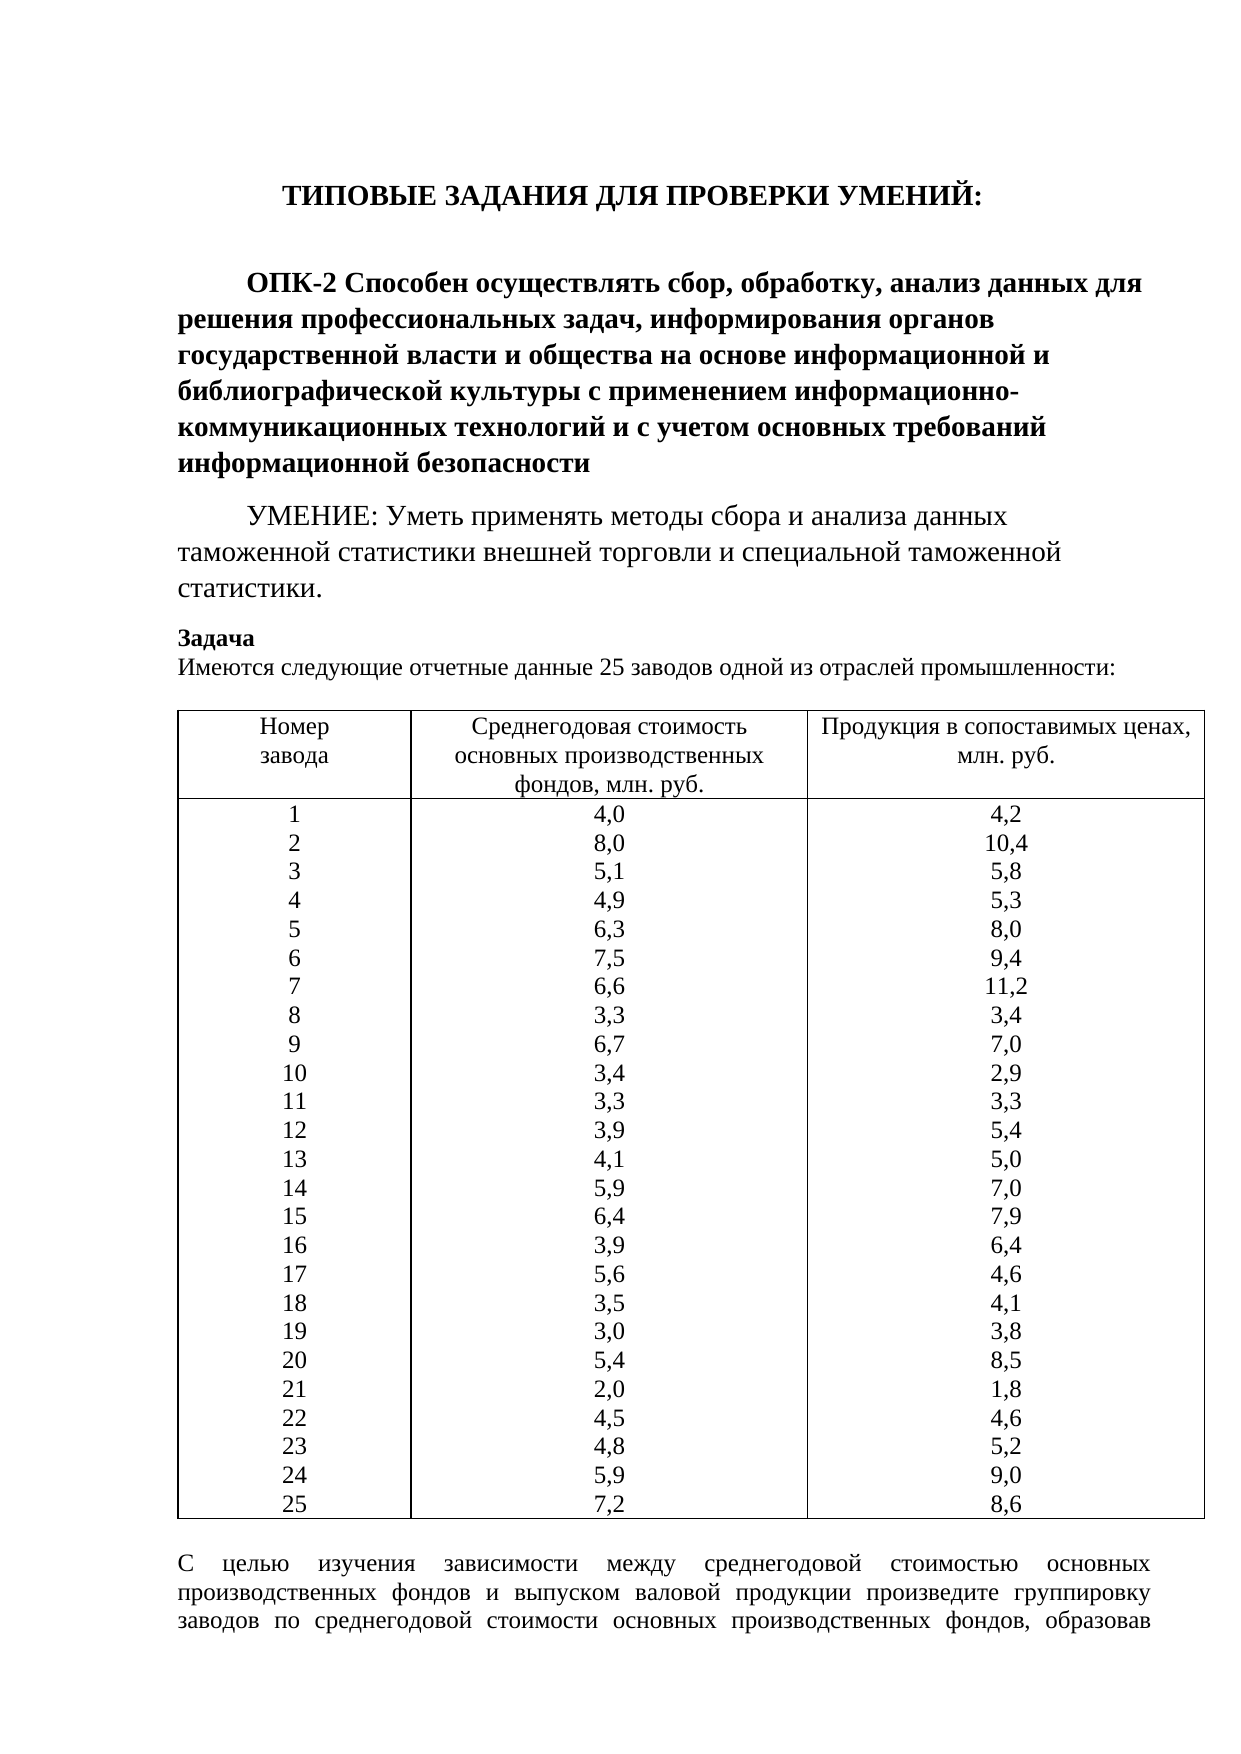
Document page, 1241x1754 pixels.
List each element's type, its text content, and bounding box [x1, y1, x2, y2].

table_cell 4,0 8,0 5,1 4,9 6,3 7,5 6,6 3,3 6,7 3,4 3,3 3,9 4,1 5,9 6,4 3,9 5,6 3,5 3,0 5,4 2,0 4,5 4,8 5,9 7,2 [412, 799, 807, 1518]
table_header Продукция в сопоставимых ценах, млн. руб. [808, 711, 1204, 797]
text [177, 1548, 1152, 1634]
text ОПК-2 Способен осуществлять сбор, обработку, анализ данных для решения профессиональных задач, информирования органов государственной власти и общества на основе информационной и библиографической культуры с применением информационно-коммуникационных технологий и с учетом основных требований информационной безопасности [177, 265, 1152, 479]
table_cell 1 2 3 4 5 6 7 8 9 10 11 12 13 14 15 16 17 18 19 20 21 22 23 24 25 [179, 799, 410, 1518]
text Задача [177, 623, 1152, 652]
text УМЕНИЕ: Уметь применять методы сбора и анализа данных таможенной статистики внешней торговли и специальной таможенной статистики. [177, 498, 1152, 604]
table_header Среднегодовая стоимость основных производственных фондов, млн. руб. [412, 711, 807, 797]
text Имеются следующие отчетные данные 25 заводов одной из отраслей промышленности: [177, 652, 1152, 681]
table_cell 4,2 10,4 5,8 5,3 8,0 9,4 11,2 3,4 7,0 2,9 3,3 5,4 5,0 7,0 7,9 6,4 4,6 4,1 3,8 8,5 1,8 4,6 5,2 9,0 8,6 [808, 799, 1204, 1518]
text ТИПОВЫЕ ЗАДАНИЯ ДЛЯ ПРОВЕРКИ УМЕНИЙ: [177, 178, 1019, 212]
table_header Номер завода [179, 711, 410, 797]
